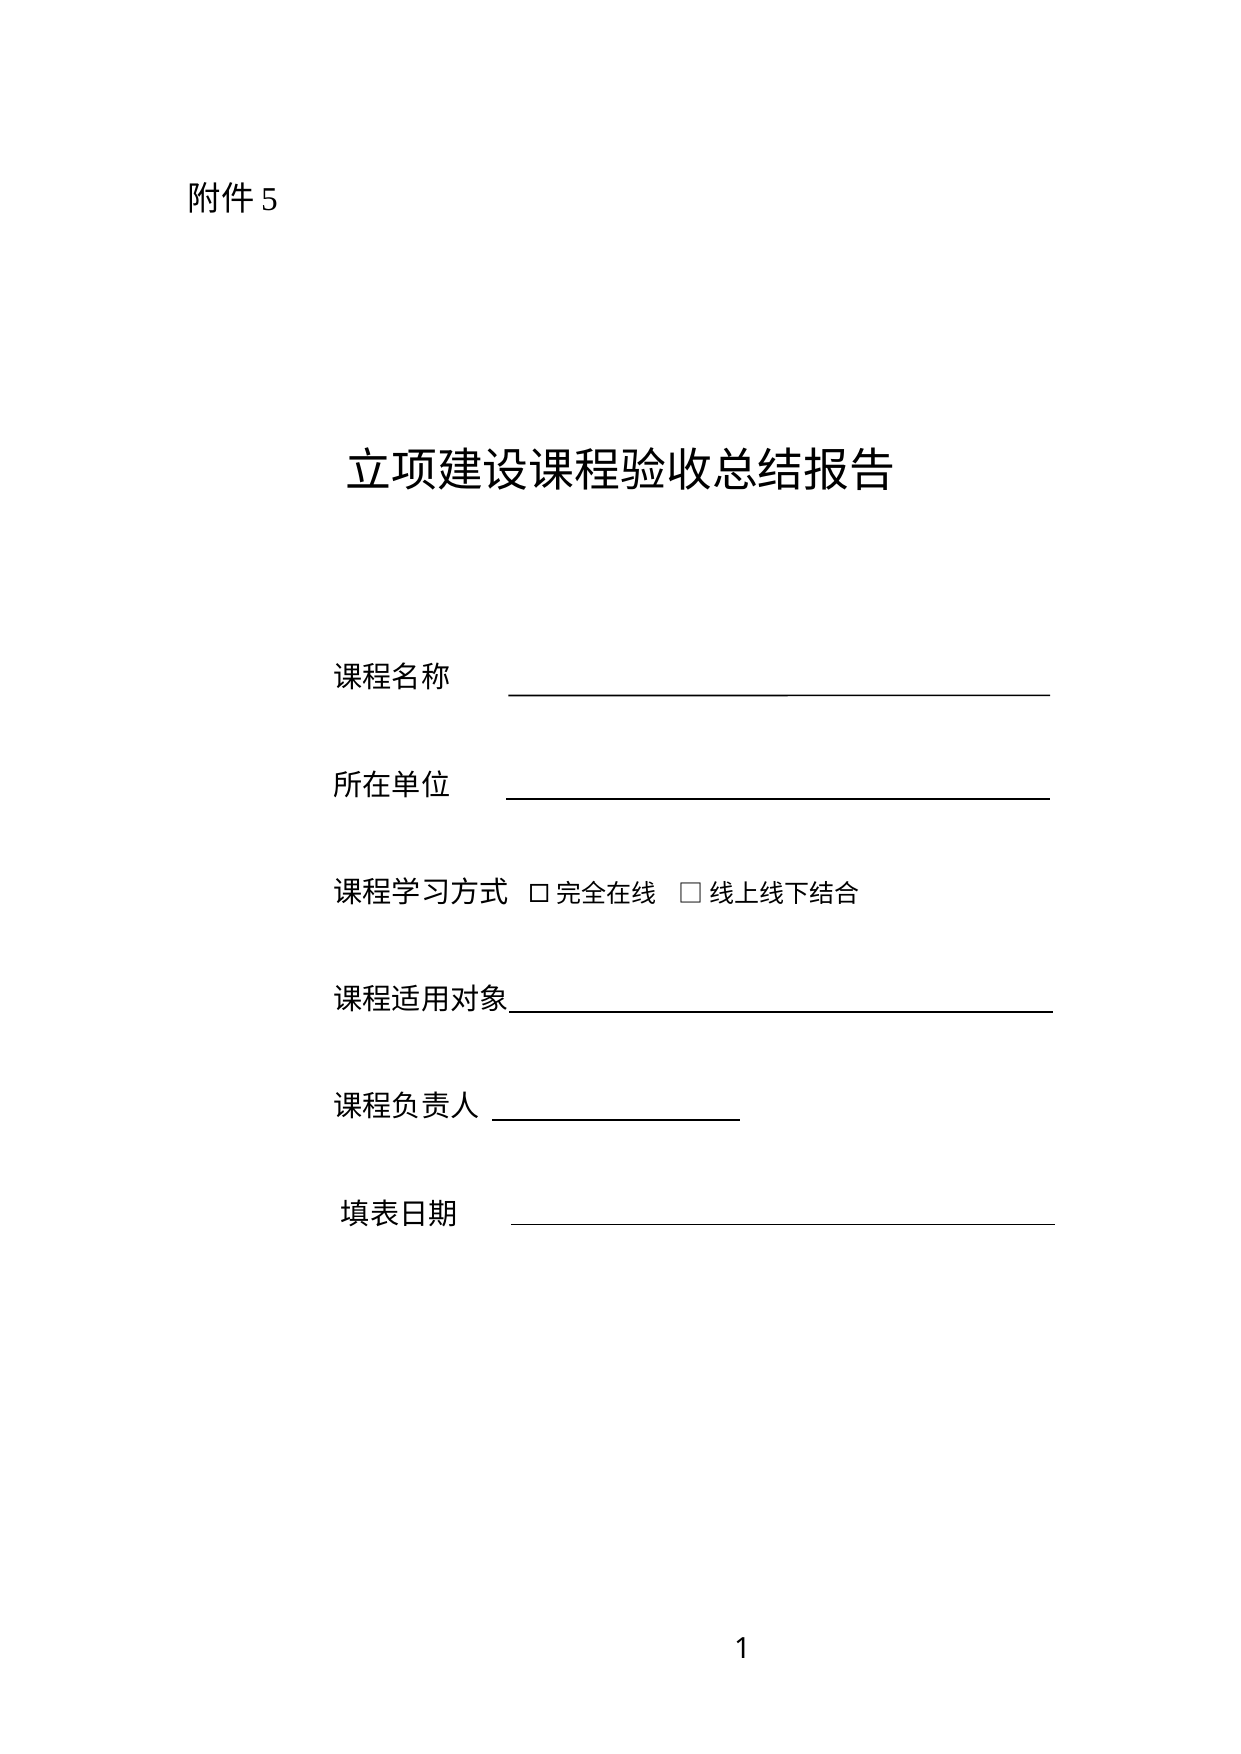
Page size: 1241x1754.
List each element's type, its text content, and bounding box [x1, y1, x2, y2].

text 附件5 [187, 162, 1053, 222]
text 课程负责人 [333, 1072, 1053, 1137]
text 课程名称 [187, 642, 1053, 707]
text 课程学习方式 完全在线 □ 线上线下结合 [333, 857, 1053, 922]
text 填表日期 [187, 1179, 1053, 1244]
text 课程适用对象 [333, 964, 1053, 1029]
text 立项建设课程验收总结报告 [187, 417, 1053, 515]
text 所在单位 [187, 750, 1053, 815]
